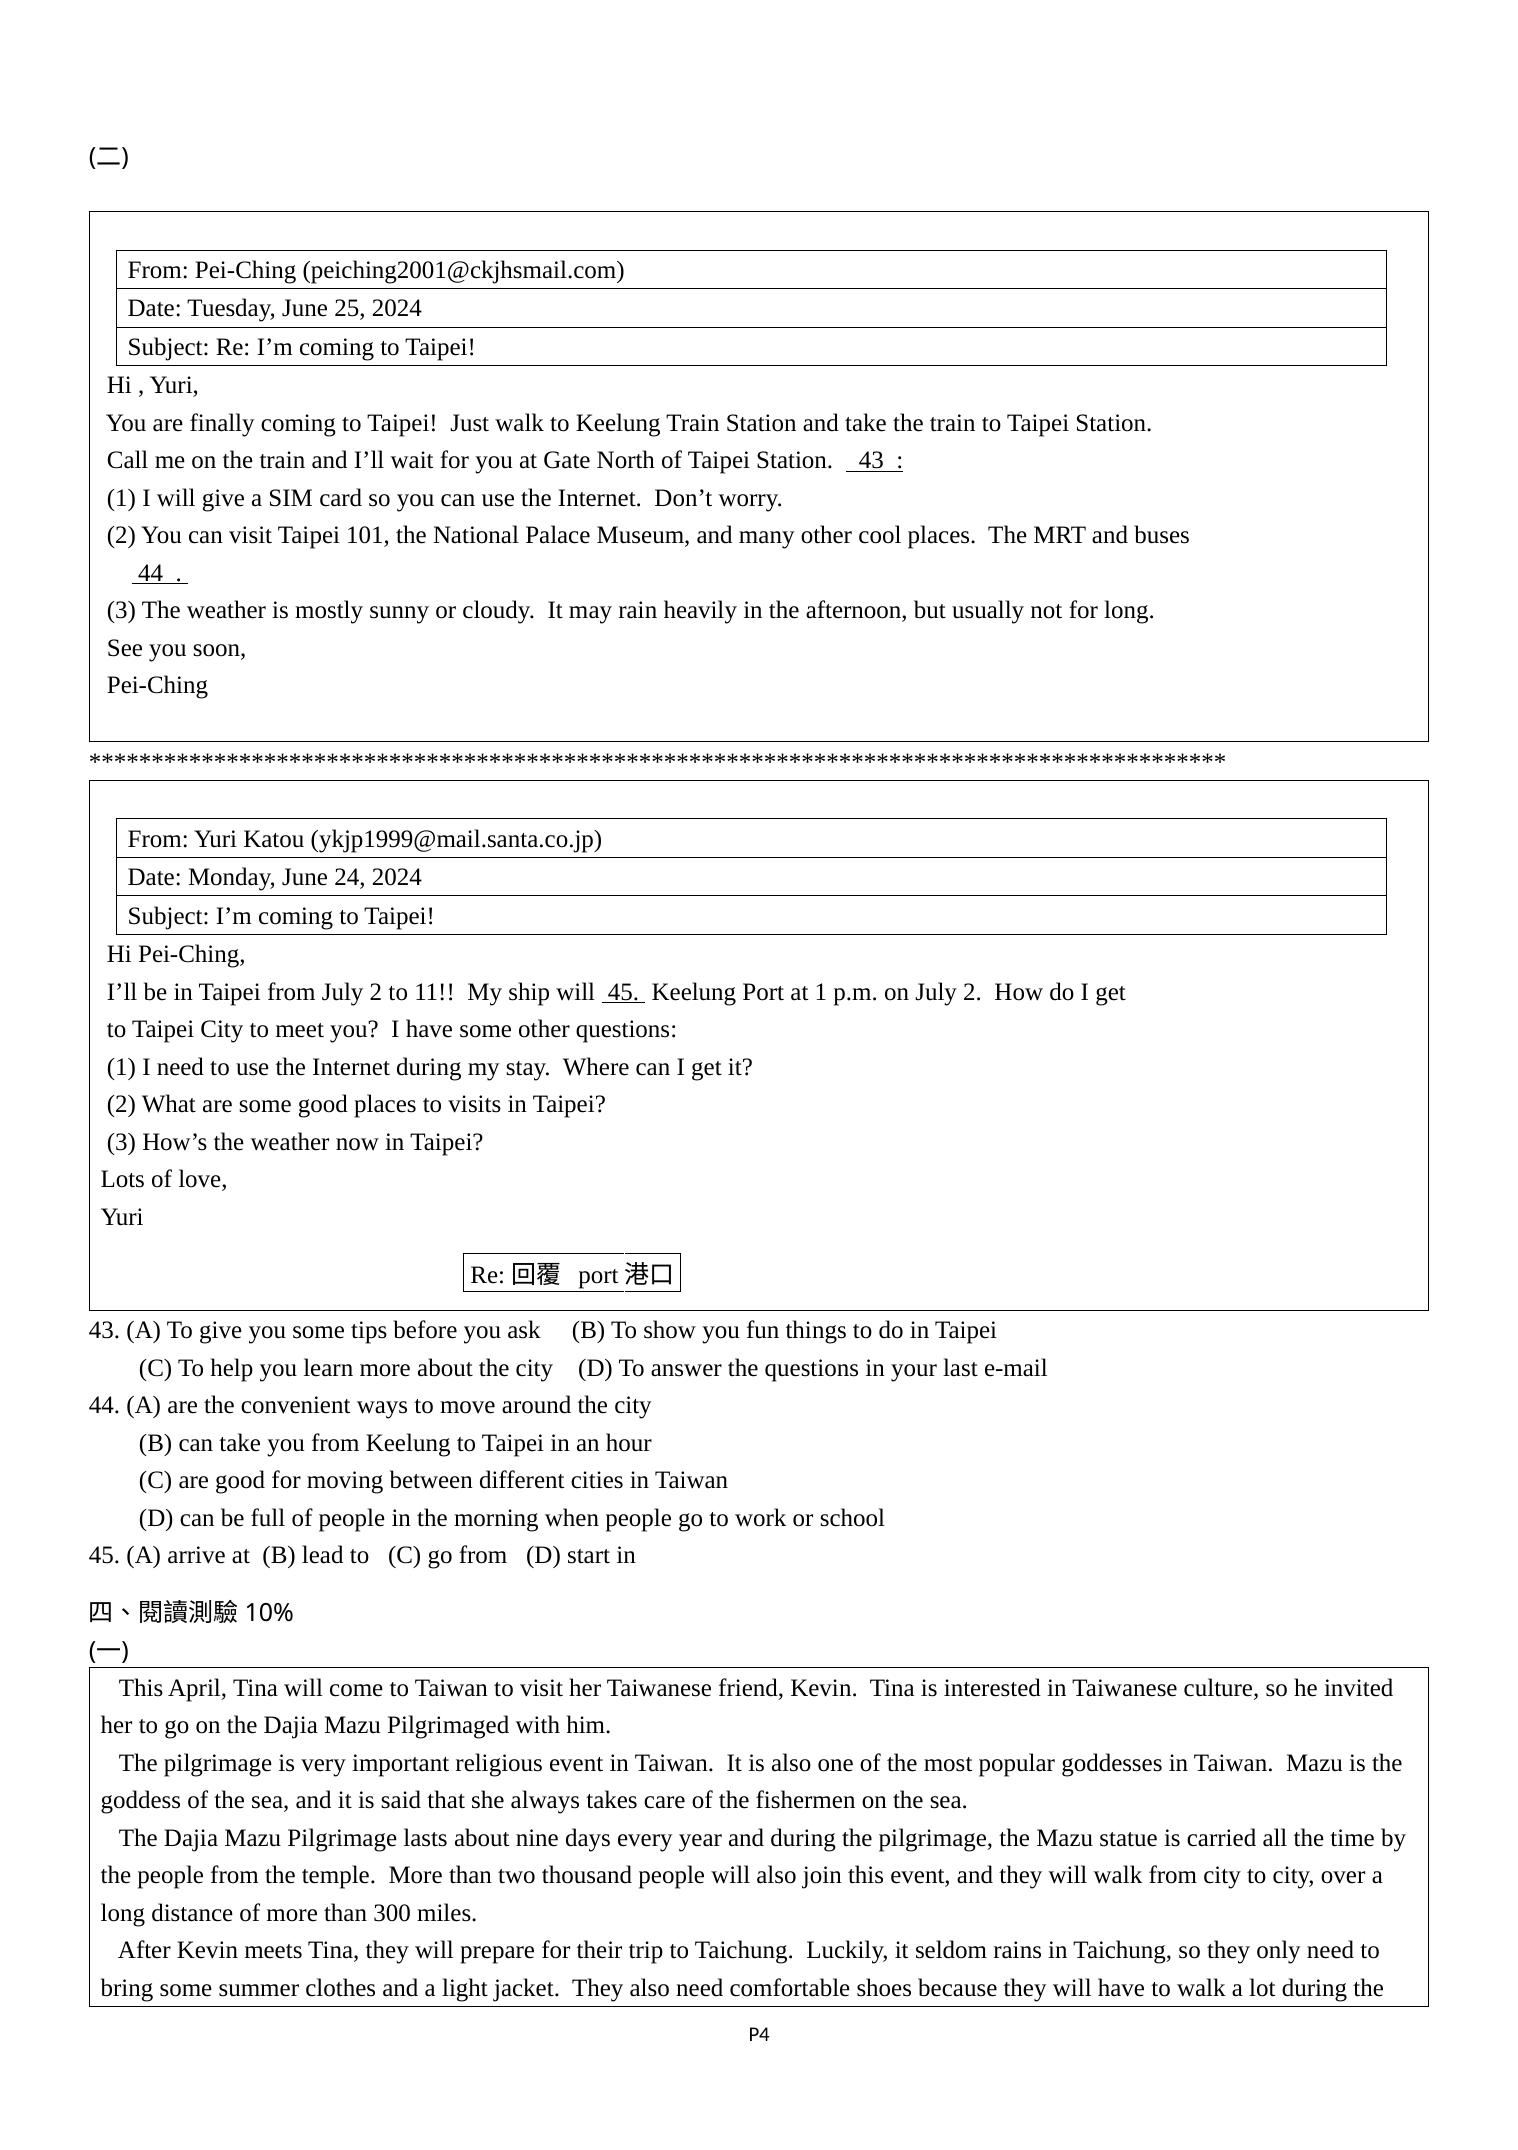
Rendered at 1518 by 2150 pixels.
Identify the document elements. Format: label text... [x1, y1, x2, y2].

text (C) To help you learn more about the city (D) To answer the questions in your last e-mail [139, 1348, 1429, 1386]
table_header Hi , Yuri, You are finally coming to Taipei! Just walk to Keelung Train Station and take the train to Taipei Station. Call me on the train and I’ll wait for you at Gate North of Taipei Station. 43 : (1) I will give a SIM card so you can use the Internet. Don’t worry. (2) You can visit Taipei 101, the National Palace Museum, and many other cool places. The MRT and buses 44 . (3) The weather is mostly sunny or cloudy. It may rain heavily in the afternoon, but usually not for long. See you soon, Pei-Ching [90, 212, 1428, 741]
text (D) can be full of people in the morning when people go to work or school [89, 1498, 1429, 1536]
table_header Hi Pei-Ching, I’ll be in Taipei from July 2 to 11!! My ship will 45. Keelung Port at 1 p.m. on July 2. How do I get to Taipei City to meet you? I have some other questions: (1) I need to use the Internet during my stay. Where can I get it? (2) What are some good places to visits in Taipei? (3) How’s the weather now in Taipei? Lots of love, Yuri Re: 回覆 port 港口 [90, 781, 1428, 1310]
text 44. (A) are the convenient ways to move around the city (B) can take you from Keelung to Taipei in an hour [89, 1386, 1429, 1461]
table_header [90, 1668, 1428, 2006]
text ******************************************************************************************* [89, 742, 1429, 780]
text (二) [89, 136, 1429, 173]
text (C) are good for moving between different cities in Taiwan [89, 1461, 1429, 1498]
text 四、閱讀測驗 10% [89, 1592, 1429, 1630]
text 43. (A) To give you some tips before you ask (B) To show you fun things to do in Taipei [89, 1311, 1429, 1348]
text (一) [89, 1630, 1429, 1667]
text 45. (A) arrive at (B) lead to (C) go from (D) start in [89, 1536, 1429, 1573]
